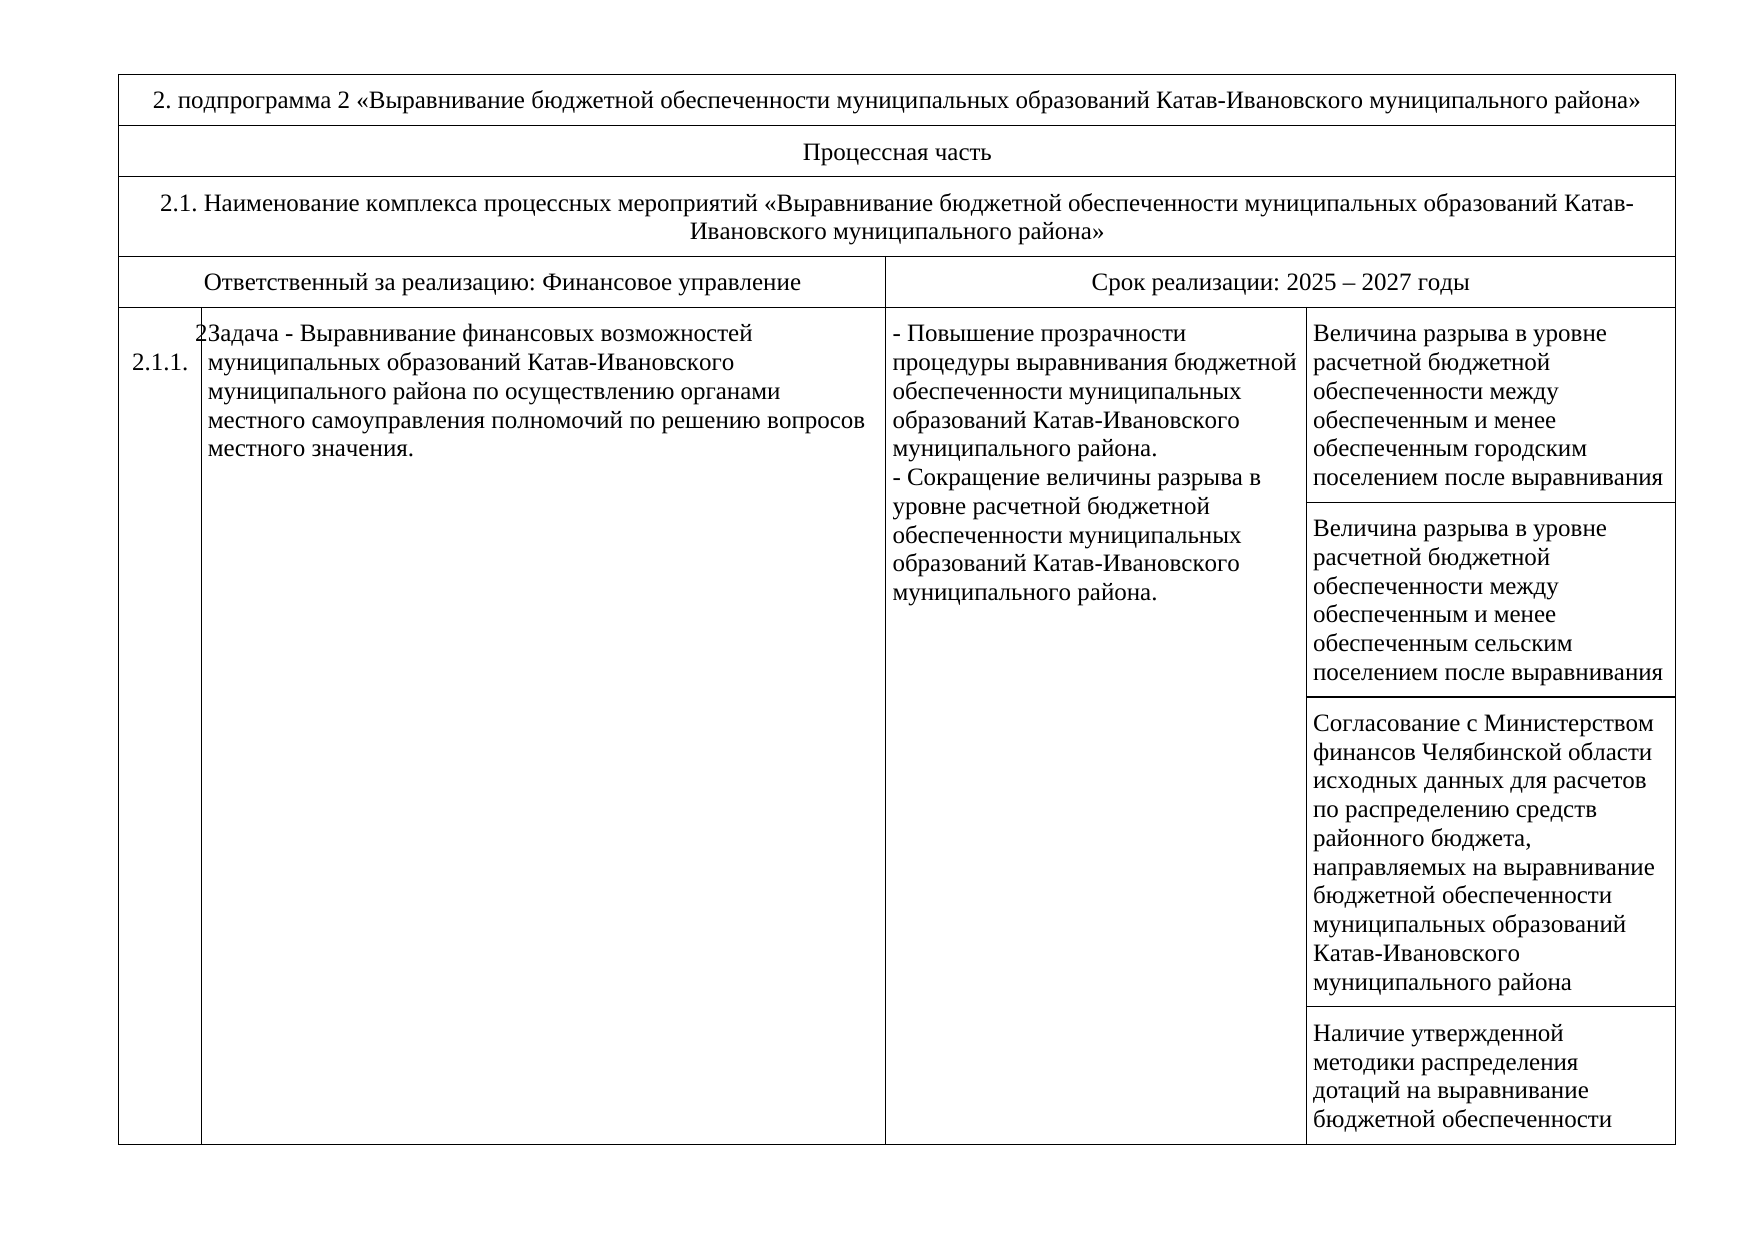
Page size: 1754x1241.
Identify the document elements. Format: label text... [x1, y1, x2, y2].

table_cell - Повышение прозрачности процедуры выравнивания бюджетной обеспеченности муниципальных образований Катав-Ивановского муниципального района. - Сокращение величины разрыва в уровне расчетной бюджетной обеспеченности муниципальных образований Катав-Ивановского муниципального района. [886, 308, 1306, 1143]
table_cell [1307, 1007, 1675, 1143]
table_cell Величина разрыва в уровне расчетной бюджетной обеспеченности между обеспеченным и менее обеспеченным городским поселением после выравнивания [1307, 308, 1675, 502]
table_cell Срок реализации: 2025 – 2027 годы [886, 257, 1675, 307]
table_cell Задача - Выравнивание финансовых возможностей муниципальных образований Катав-Ивановского муниципального района по осуществлению органами местного самоуправления полномочий по решению вопросов местного значения. [202, 308, 885, 1143]
table_header 2. подпрограмма 2 «Выравнивание бюджетной обеспеченности муниципальных образований Катав-Ивановского муниципального района» [119, 75, 1675, 125]
table_cell Процессная часть [119, 126, 1675, 176]
table_cell 22.1.1. [119, 308, 201, 1143]
table_cell Величина разрыва в уровне расчетной бюджетной обеспеченности между обеспеченным и менее обеспеченным сельским поселением после выравнивания [1307, 503, 1675, 696]
table_cell Ответственный за реализацию: Финансовое управление [119, 257, 885, 307]
table_cell 2.1. Наименование комплекса процессных мероприятий «Выравнивание бюджетной обеспеченности муниципальных образований Катав-Ивановского муниципального района» [119, 177, 1675, 256]
table_cell Согласование с Министерством финансов Челябинской области исходных данных для расчетов по распределению средств районного бюджета, направляемых на выравнивание бюджетной обеспеченности муниципальных образований Катав-Ивановского муниципального района [1307, 698, 1675, 1006]
